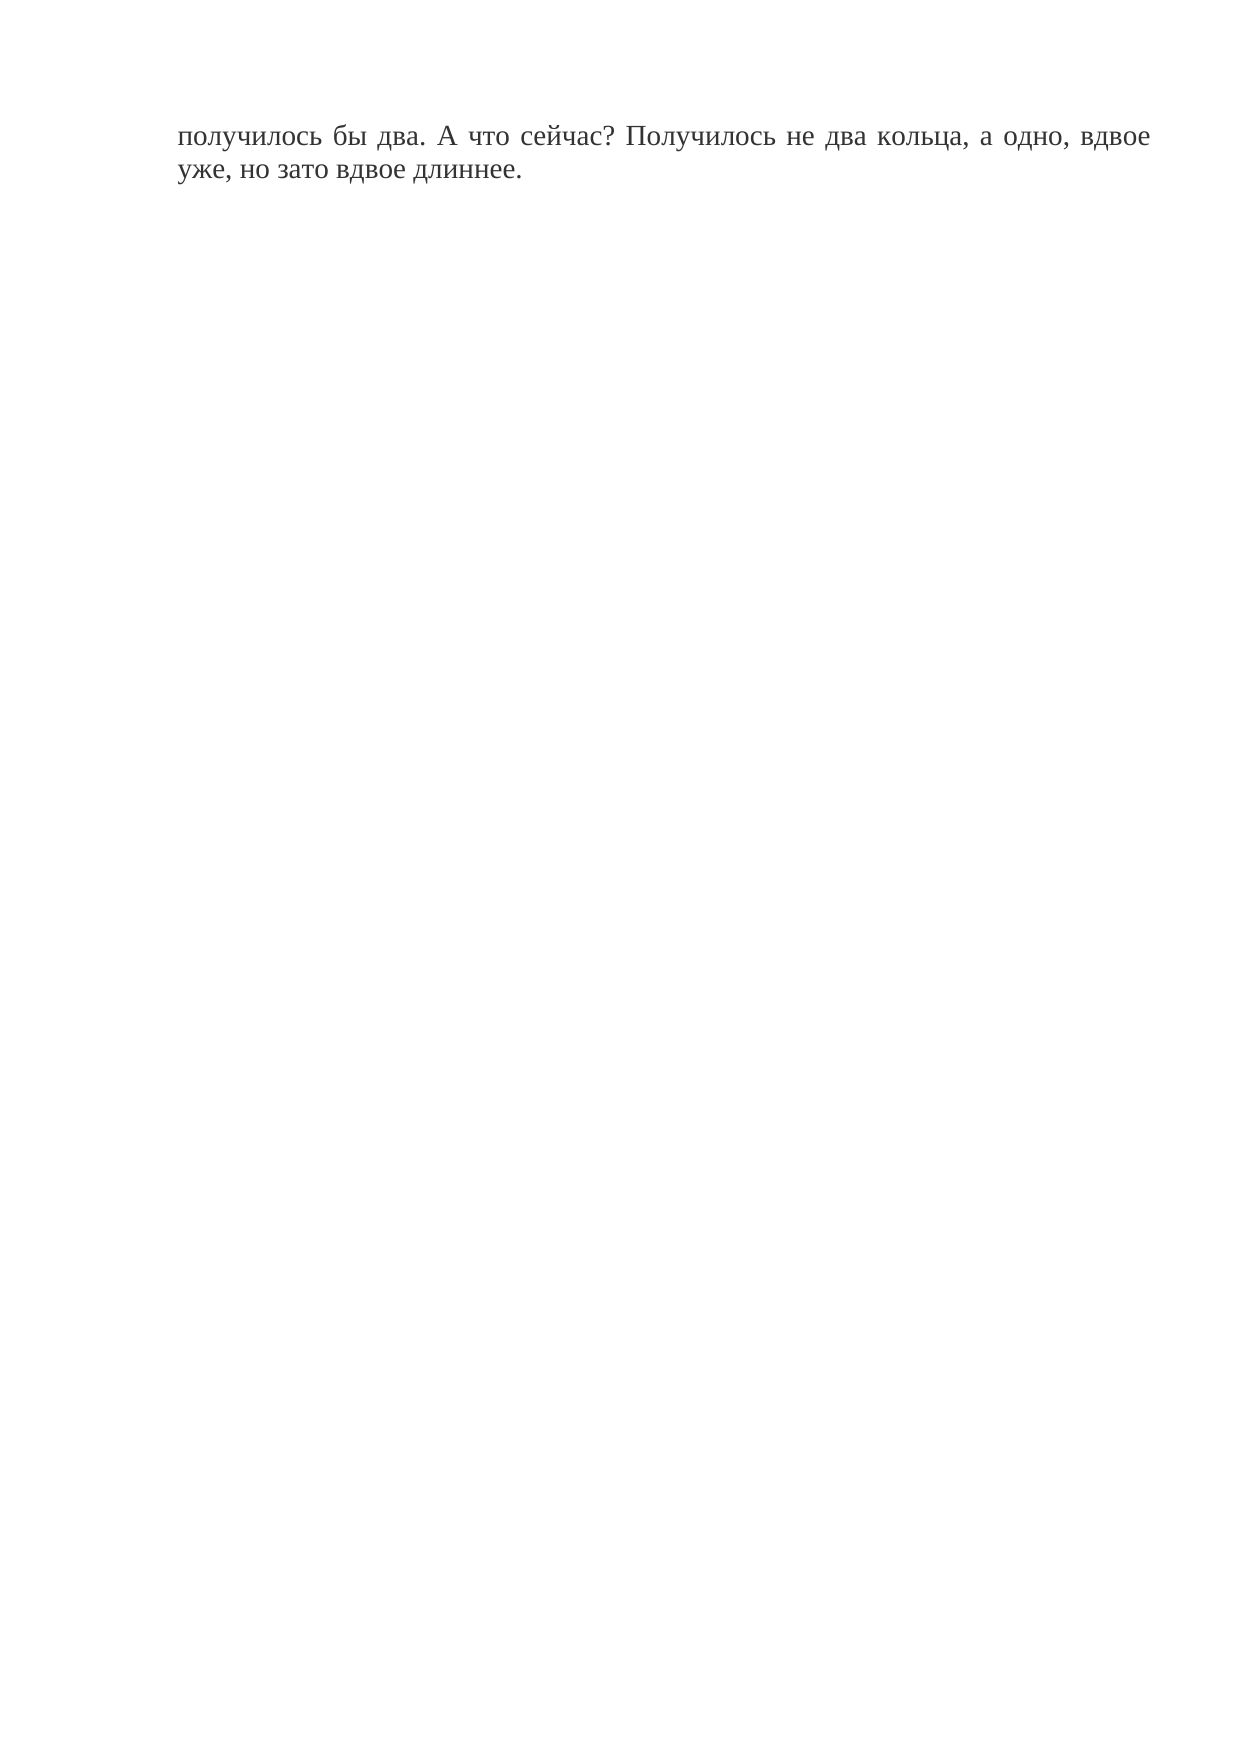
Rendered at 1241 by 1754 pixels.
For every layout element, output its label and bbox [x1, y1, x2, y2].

text [177, 118, 1152, 185]
